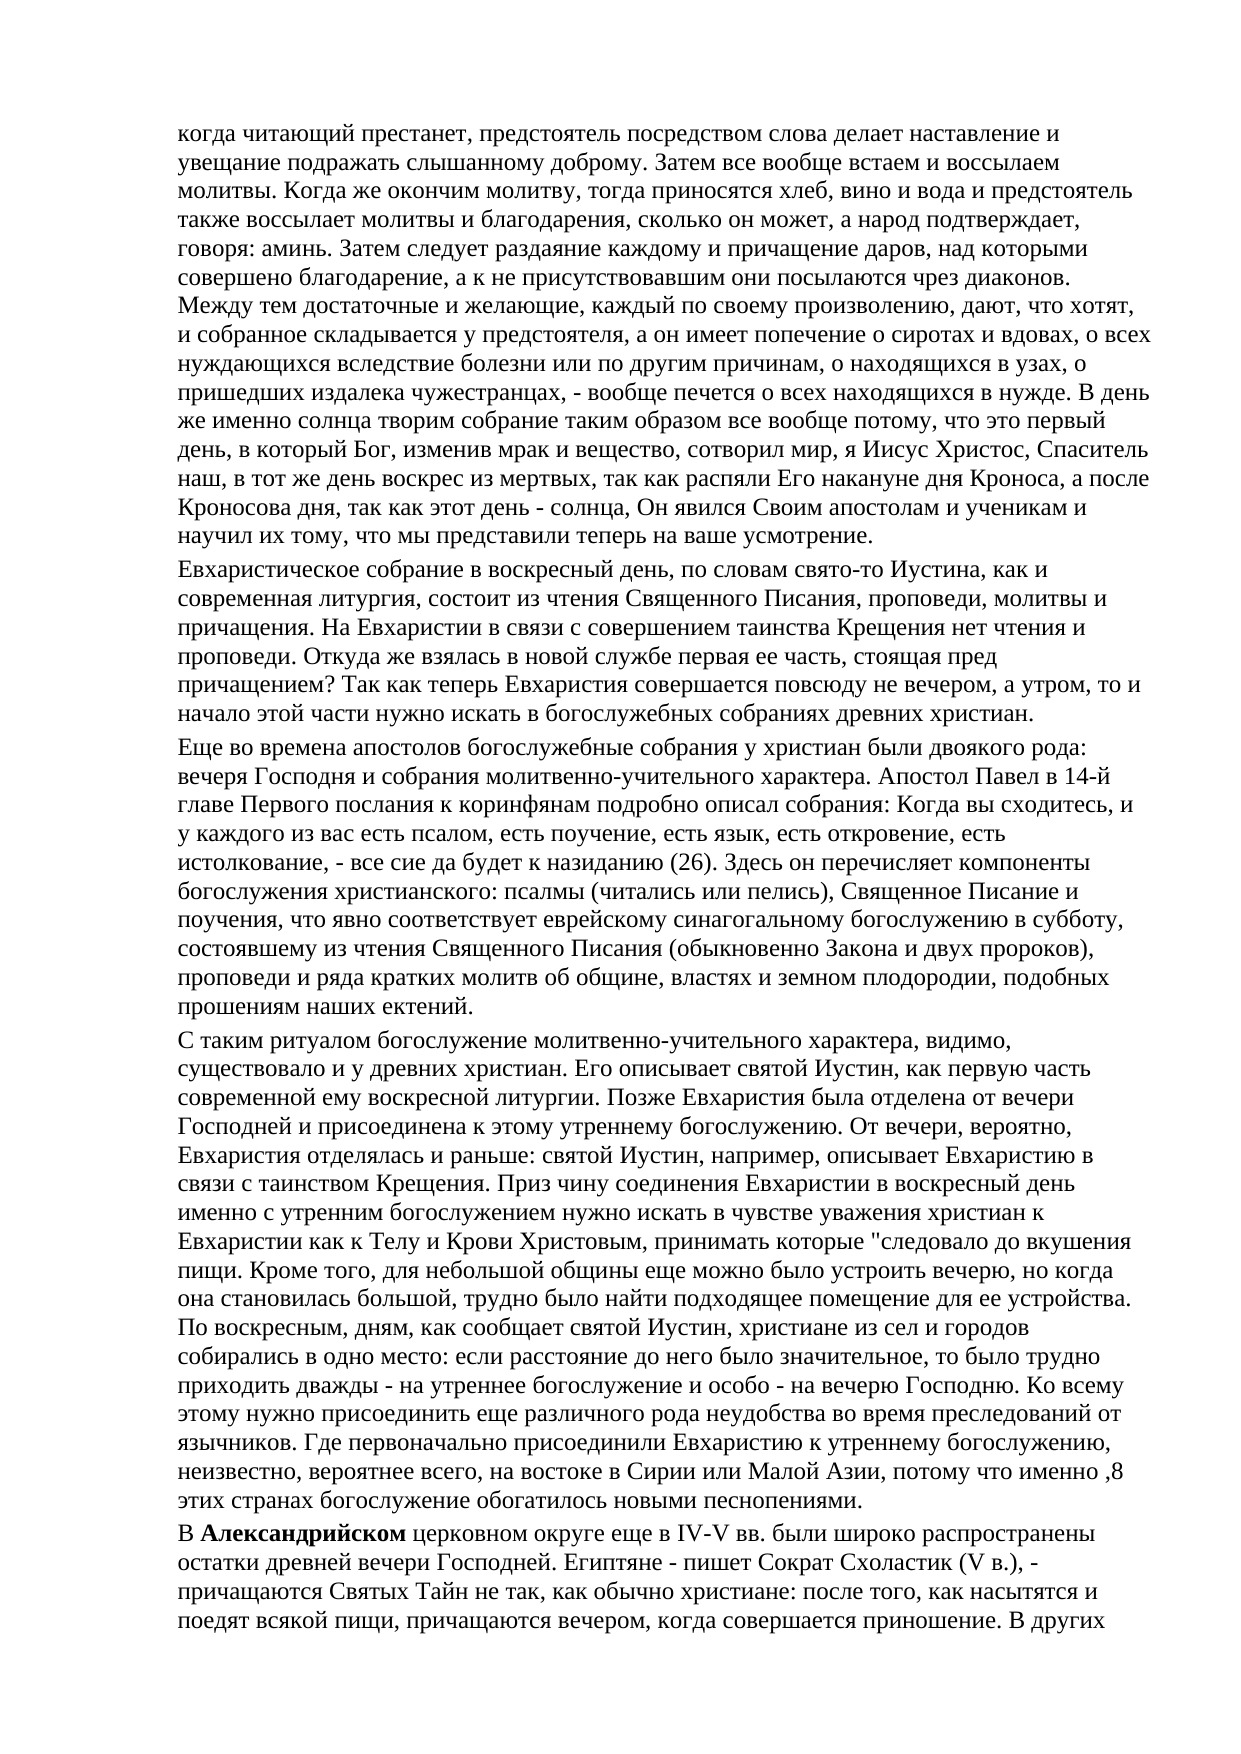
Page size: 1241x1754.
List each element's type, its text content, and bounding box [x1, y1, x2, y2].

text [177, 118, 1152, 549]
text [177, 1518, 1152, 1633]
text Евхаристическое собрание в воскресный день, по словам свято-то Иустина, как и современная литургия, состоит из чтения Священного Писания, проповеди, молитвы и причащения. На Евхаристии в связи с совершением таинства Крещения нет чтения и проповеди. Откуда же взялась в новой службе первая ее часть, стоящая пред причащением? Так как теперь Евхаристия совершается повсюду не вечером, а утром, то и начало этой части нужно искать в богослужебных собраниях древних христиан. [177, 554, 1152, 727]
text С таким ритуалом богослужение молитвенно-учительного характера, видимо, существовало и у древних христиан. Его описывает святой Иустин, как первую часть современной ему воскресной литургии. Позже Евхаристия была отделена от вечери Господней и присоединена к этому утреннему богослужению. От вечери, вероятно, Евхаристия отделялась и раньше: святой Иустин, например, описывает Евхаристию в связи с таинством Крещения. Приз чину соединения Евхаристии в воскресный день именно с утренним богослужением нужно искать в чувстве уважения христиан к Евхаристии как к Телу и Крови Христовым, принимать которые "следовало до вкушения пищи. Кроме того, для небольшой общины еще можно было устроить вечерю, но когда она становилась большой, трудно было найти подходящее помещение для ее устройства. По воскресным, дням, как сообщает святой Иустин, христиане из сел и городов собирались в одно место: если расстояние до него было значительное, то было трудно приходить дважды - на утреннее богослужение и особо - на вечерю Господню. Ко всему этому нужно присоединить еще различного рода неудобства во время преследований от язычников. Где первоначально присоединили Евхаристию к утреннему богослужению, неизвестно, вероятнее всего, на востоке в Сирии или Малой Азии, потому что именно ,8 этих странах богослужение обогатилось новыми песнопениями. [177, 1025, 1152, 1513]
text Еще во времена апостолов богослужебные собрания у христиан были двоякого рода: вечеря Господня и собрания молитвенно-учительного характера. Апостол Павел в 14-й главе Первого послания к коринфянам подробно описал собрания: Когда вы сходитесь, и у каждого из вас есть псалом, есть поучение, есть язык, есть откровение, есть истолкование, - все сие да будет к назиданию (26). Здесь он перечисляет компоненты богослужения христианского: псалмы (читались или пелись), Священное Писание и поучения, что явно соответствует еврейскому синагогальному богослужению в субботу, состоявшему из чтения Священного Писания (обыкновенно Закона и двух пророков), проповеди и ряда кратких молитв об общине, властях и земном плодородии, подобных прошениям наших ектений. [177, 732, 1152, 1019]
